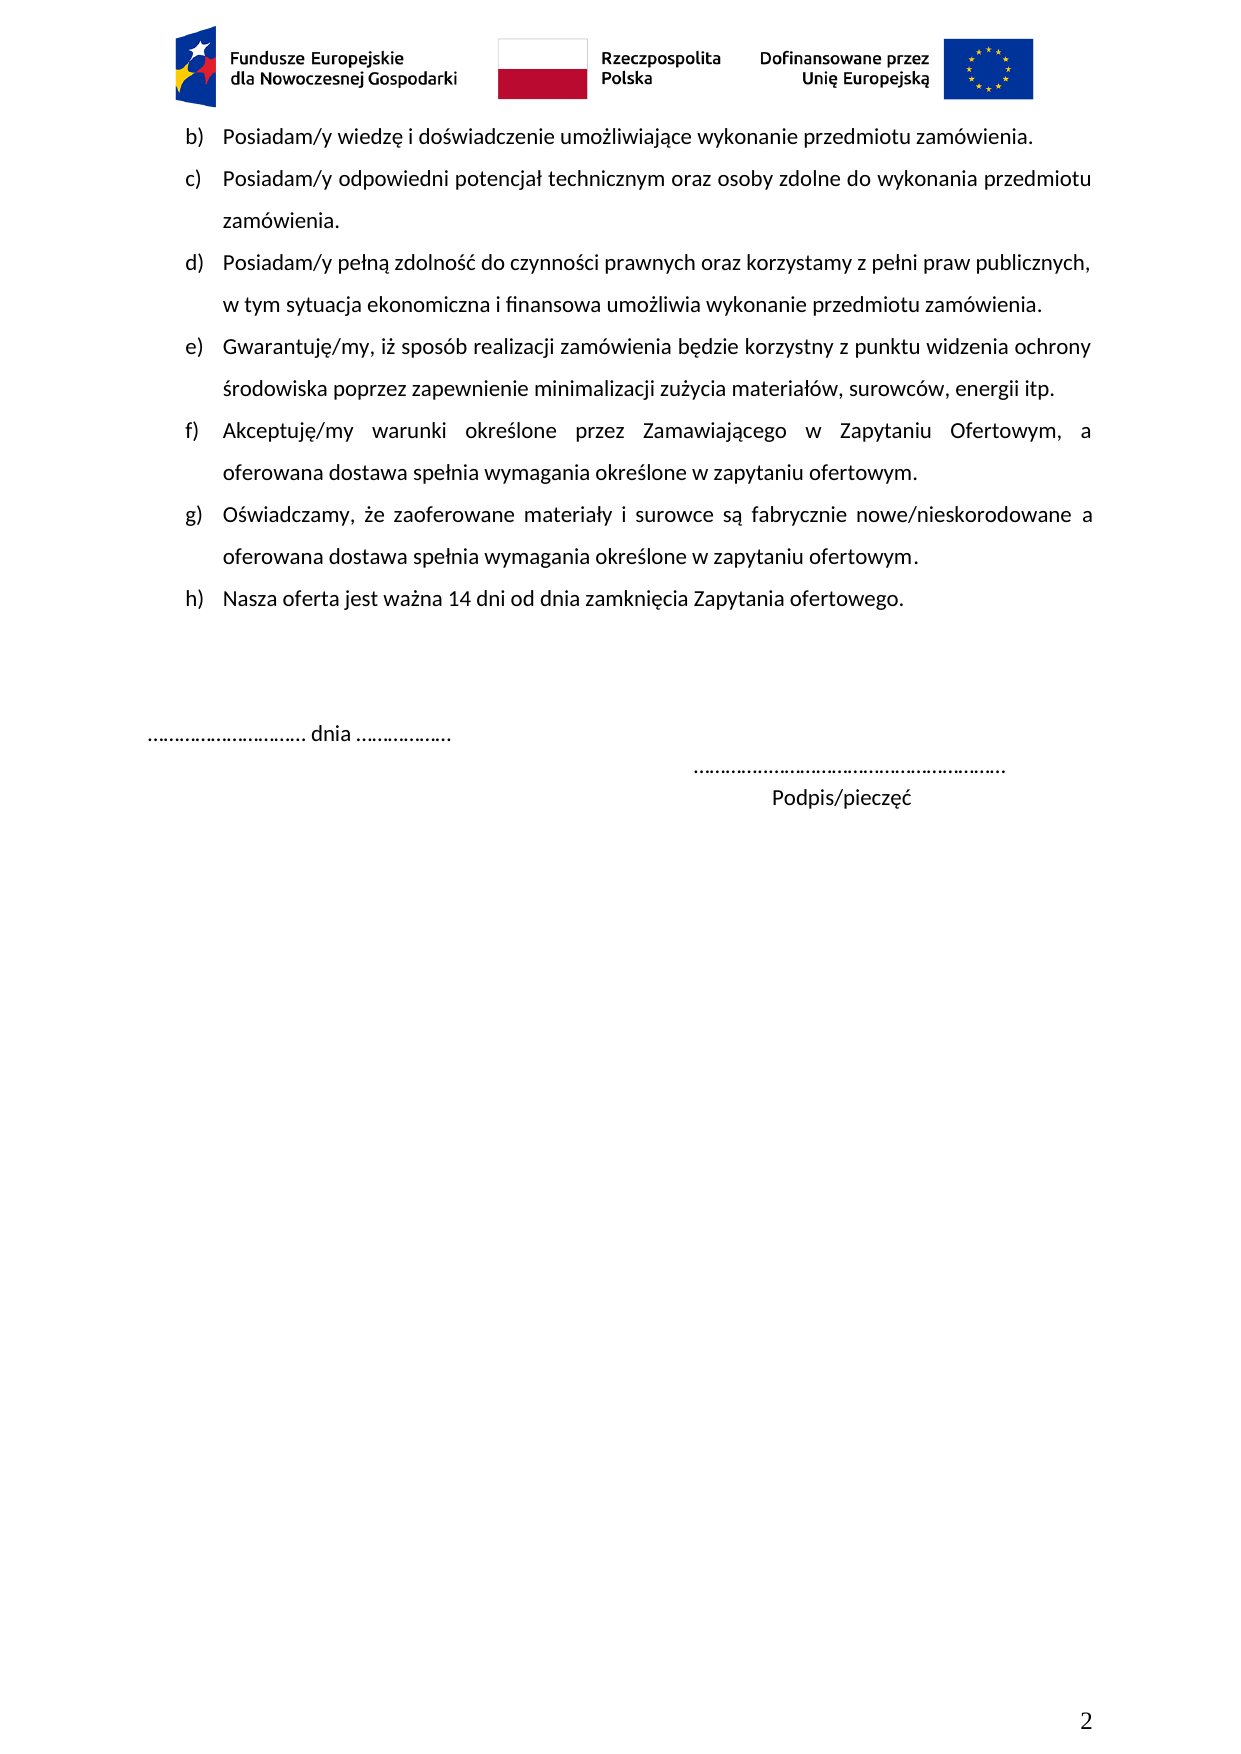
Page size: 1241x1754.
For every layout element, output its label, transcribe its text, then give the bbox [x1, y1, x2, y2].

list Gwarantuję/my, iż sposób realizacji zamówienia będzie korzystny z punktu widzenia ochrony środowiska poprzez zapewnienie minimalizacji zużycia materiałów, surowców, energii itp. [185, 332, 1093, 402]
list Posiadam/y odpowiedni potencjał technicznym oraz osoby zdolne do wykonania przedmiotu zamówienia. [185, 164, 1093, 234]
text …………..……………………………………… [591, 751, 1093, 779]
text ………………………… dnia ……………… [148, 719, 1093, 747]
picture [147, 12, 1062, 121]
list Oświadczamy, że zaoferowane materiały i surowce są fabrycznie nowe/nieskorodowane a oferowana dostawa spełnia wymagania określone w zapytaniu ofertowym. [185, 500, 1093, 570]
text Podpis/pieczęć [517, 783, 1093, 811]
list Posiadam/y pełną zdolność do czynności prawnych oraz korzystamy z pełni praw publicznych, w tym sytuacja ekonomiczna i finansowa umożliwia wykonanie przedmiotu zamówienia. [185, 248, 1093, 318]
list Akceptuję/my warunki określone przez Zamawiającego w Zapytaniu Ofertowym, a oferowana dostawa spełnia wymagania określone w zapytaniu ofertowym. [185, 416, 1093, 486]
list Posiadam/y wiedzę i doświadczenie umożliwiające wykonanie przedmiotu zamówienia. [185, 122, 1093, 151]
list Nasza oferta jest ważna 14 dni od dnia zamknięcia Zapytania ofertowego. [185, 584, 1093, 612]
